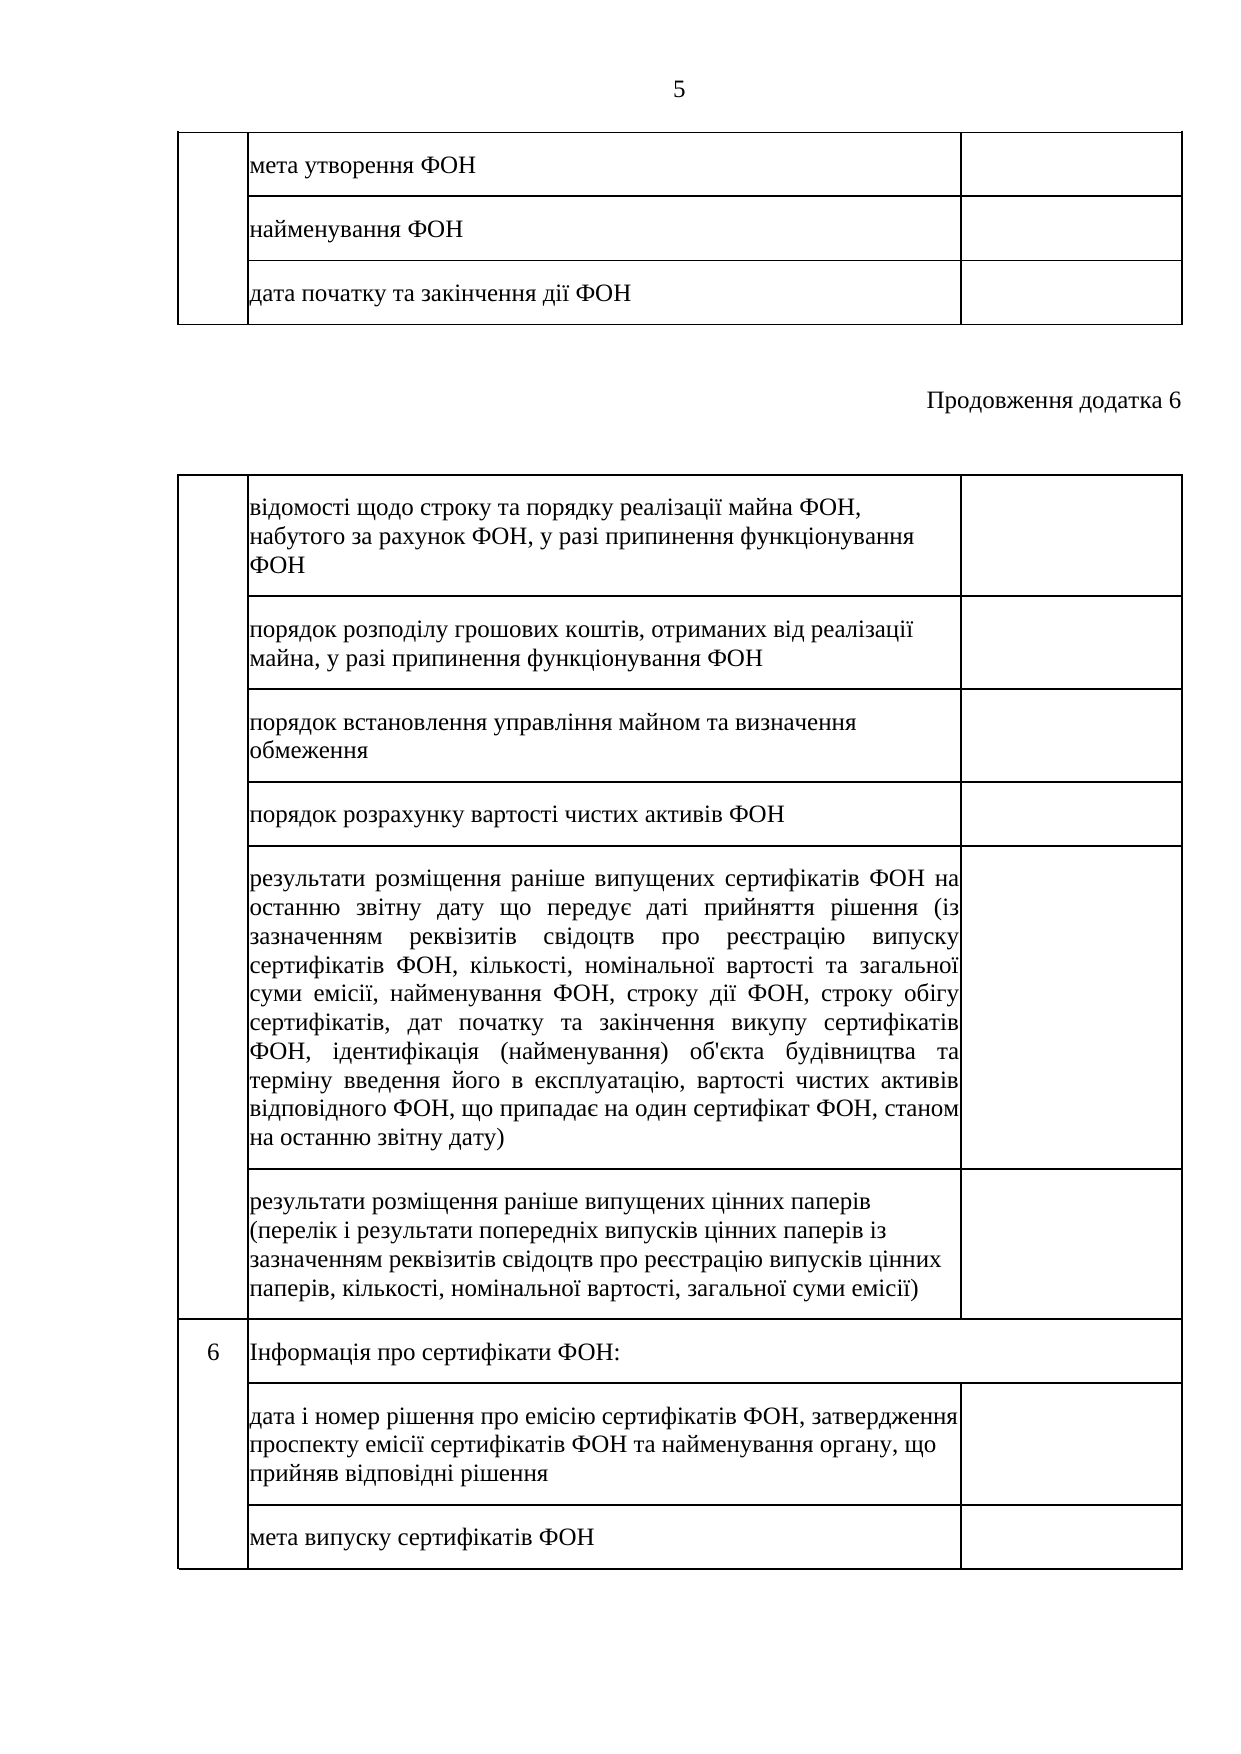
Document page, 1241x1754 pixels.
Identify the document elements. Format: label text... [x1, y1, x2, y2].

table_cell порядок розподілу грошових коштів, отриманих від реалізації майна, у разі припинення функціонування ФОН [249, 597, 960, 688]
table_cell [962, 261, 1181, 323]
text Продовження додатка 6 [177, 385, 1181, 414]
table_cell результати розміщення раніше випущених цінних паперів (перелік і результати попередніх випусків цінних паперів із зазначенням реквізитів свідоцтв про реєстрацію випусків цінних паперів, кількості, номінальної вартості, загальної суми емісії) [249, 1170, 960, 1318]
table_cell [962, 847, 1181, 1168]
table_cell [962, 690, 1181, 781]
table_cell порядок розрахунку вартості чистих активів ФОН [249, 783, 960, 845]
table_cell 6 [179, 1320, 247, 1568]
table_cell мета утворення ФОН [249, 133, 960, 195]
table_cell [962, 1384, 1181, 1504]
table_header [179, 476, 247, 1318]
table_cell [962, 197, 1181, 259]
table_cell [962, 1506, 1181, 1568]
table_header відомості щодо строку та порядку реалізації майна ФОН, набутого за рахунок ФОН, у разі припинення функціонування ФОН [249, 476, 960, 595]
table_cell мета випуску сертифікатів ФОН [249, 1506, 960, 1568]
table_cell [962, 133, 1181, 195]
table_cell найменування ФОН [249, 197, 960, 259]
table_cell [962, 783, 1181, 845]
table_header [962, 476, 1181, 595]
table_cell [962, 1170, 1181, 1318]
table_cell [962, 597, 1181, 688]
table_cell Інформація про сертифікати ФОН: [249, 1320, 1181, 1382]
table_cell дата початку та закінчення дії ФОН [249, 261, 960, 323]
table_cell 5 [179, 133, 247, 323]
table_cell результати розміщення раніше випущених сертифікатів ФОН на останню звітну дату що передує даті прийняття рішення (із зазначенням реквізитів свідоцтв про реєстрацію випуску сертифікатів ФОН, кількості, номінальної вартості та загальної суми емісії, найменування ФОН, строку дії ФОН, строку обігу сертифікатів, дат початку та закінчення викупу сертифікатів ФОН, ідентифікація (найменування) об'єкта будівництва та терміну введення його в експлуатацію, вартості чистих активів відповідного ФОН, що припадає на один сертифікат ФОН, станом на останню звітну дату) [249, 847, 960, 1168]
table_cell дата і номер рішення про емісію сертифікатів ФОН, затвердження проспекту емісії сертифікатів ФОН та найменування органу, що прийняв відповідні рішення [249, 1384, 960, 1504]
table_cell порядок встановлення управління майном та визначення обмеження [249, 690, 960, 781]
